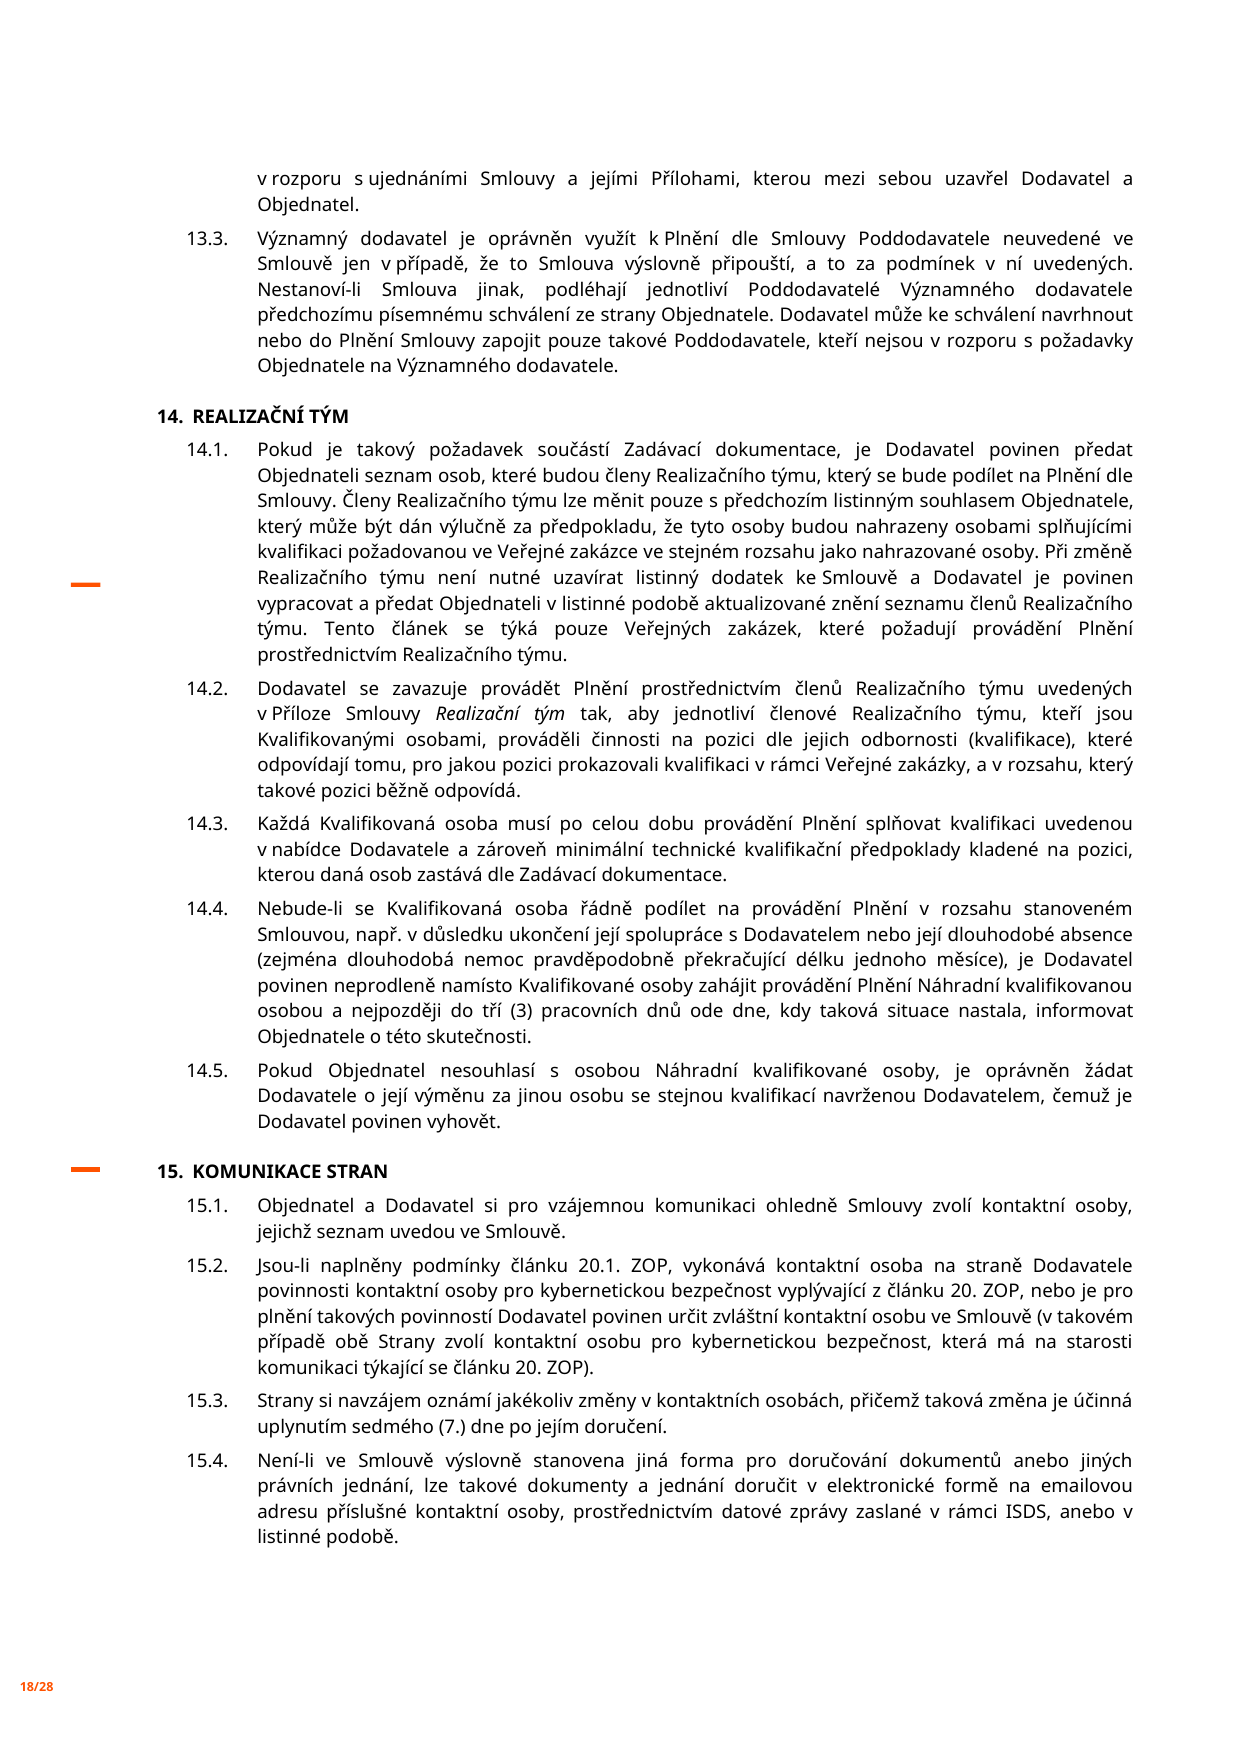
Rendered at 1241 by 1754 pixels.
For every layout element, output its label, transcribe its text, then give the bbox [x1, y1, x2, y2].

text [186, 165, 1134, 216]
text Objednatel a Dodavatel si pro vzájemnou komunikaci ohledně Smlouvy zvolí kontaktní osoby, jejichž seznam uvedou ve Smlouvě. [186, 1192, 1134, 1243]
text Komunikace stran [157, 1159, 1134, 1184]
text Jsou-li naplněny podmínky článku 20.1. ZOP, vykonává kontaktní osoba na straně Dodavatele povinnosti kontaktní osoby pro kybernetickou bezpečnost vyplývající z článku 20. ZOP, nebo je pro plnění takových povinností Dodavatel povinen určit zvláštní kontaktní osobu ve Smlouvě (v takovém případě obě Strany zvolí kontaktní osobu pro kybernetickou bezpečnost, která má na starosti komunikaci týkající se článku 20. ZOP). [186, 1252, 1134, 1379]
text Nebude-li se Kvalifikovaná osoba řádně podílet na provádění Plnění v rozsahu stanoveném Smlouvou, např. v důsledku ukončení její spolupráce s Dodavatelem nebo její dlouhodobé absence (zejména dlouhodobá nemoc pravděpodobně překračující délku jednoho měsíce), je Dodavatel povinen neprodleně namísto Kvalifikované osoby zahájit provádění Plnění Náhradní kvalifikovanou osobou a nejpozději do tří (3) pracovních dnů ode dne, kdy taková situace nastala, informovat Objednatele o této skutečnosti. [186, 896, 1134, 1049]
text Pokud je takový požadavek součástí Zadávací dokumentace, je Dodavatel povinen předat Objednateli seznam osob, které budou členy Realizačního týmu, který se bude podílet na Plnění dle Smlouvy. Členy Realizačního týmu lze měnit pouze s předchozím listinným souhlasem Objednatele, který může být dán výlučně za předpokladu, že tyto osoby budou nahrazeny osobami splňujícími kvalifikaci požadovanou ve Veřejné zakázce ve stejném rozsahu jako nahrazované osoby. Při změně Realizačního týmu není nutné uzavírat listinný dodatek ke Smlouvě a Dodavatel je povinen vypracovat a předat Objednateli v listinné podobě aktualizované znění seznamu členů Realizačního týmu. Tento článek se týká pouze Veřejných zakázek, které požadují provádění Plnění prostřednictvím Realizačního týmu. [186, 437, 1134, 666]
text Každá Kvalifikovaná osoba musí po celou dobu provádění Plnění splňovat kvalifikaci uvedenou v nabídce Dodavatele a zároveň minimální technické kvalifikační předpoklady kladené na pozici, kterou daná osob zastává dle Zadávací dokumentace. [186, 811, 1134, 887]
text Významný dodavatel je oprávněn využít k Plnění dle Smlouvy Poddodavatele neuvedené ve Smlouvě jen v případě, že to Smlouva výslovně připouští, a to za podmínek v ní uvedených. Nestanoví-li Smlouva jinak, podléhají jednotliví Poddodavatelé Významného dodavatele předchozímu písemnému schválení ze strany Objednatele. Dodavatel může ke schválení navrhnout nebo do Plnění Smlouvy zapojit pouze takové Poddodavatele, kteří nejsou v rozporu s požadavky Objednatele na Významného dodavatele. [186, 225, 1134, 378]
text Pokud Objednatel nesouhlasí s osobou Náhradní kvalifikované osoby, je oprávněn žádat Dodavatele o její výměnu za jinou osobu se stejnou kvalifikací navrženou Dodavatelem, čemuž je Dodavatel povinen vyhovět. [186, 1057, 1134, 1134]
text Není-li ve Smlouvě výslovně stanovena jiná forma pro doručování dokumentů anebo jiných právních jednání, lze takové dokumenty a jednání doručit v elektronické formě na emailovou adresu příslušné kontaktní osoby, prostřednictvím datové zprávy zaslané v rámci ISDS, anebo v listinné podobě. [186, 1447, 1134, 1549]
text Realizační tým [157, 403, 1134, 428]
text Dodavatel se zavazuje provádět Plnění prostřednictvím členů Realizačního týmu uvedených v Příloze Smlouvy Realizační tým tak, aby jednotliví členové Realizačního týmu, kteří jsou Kvalifikovanými osobami, prováděli činnosti na pozici dle jejich odbornosti (kvalifikace), které odpovídají tomu, pro jakou pozici prokazovali kvalifikaci v rámci Veřejné zakázky, a v rozsahu, který takové pozici běžně odpovídá. [186, 675, 1134, 802]
text Strany si navzájem oznámí jakékoliv změny v kontaktních osobách, přičemž taková změna je účinná uplynutím sedmého (7.) dne po jejím doručení. [186, 1388, 1134, 1439]
